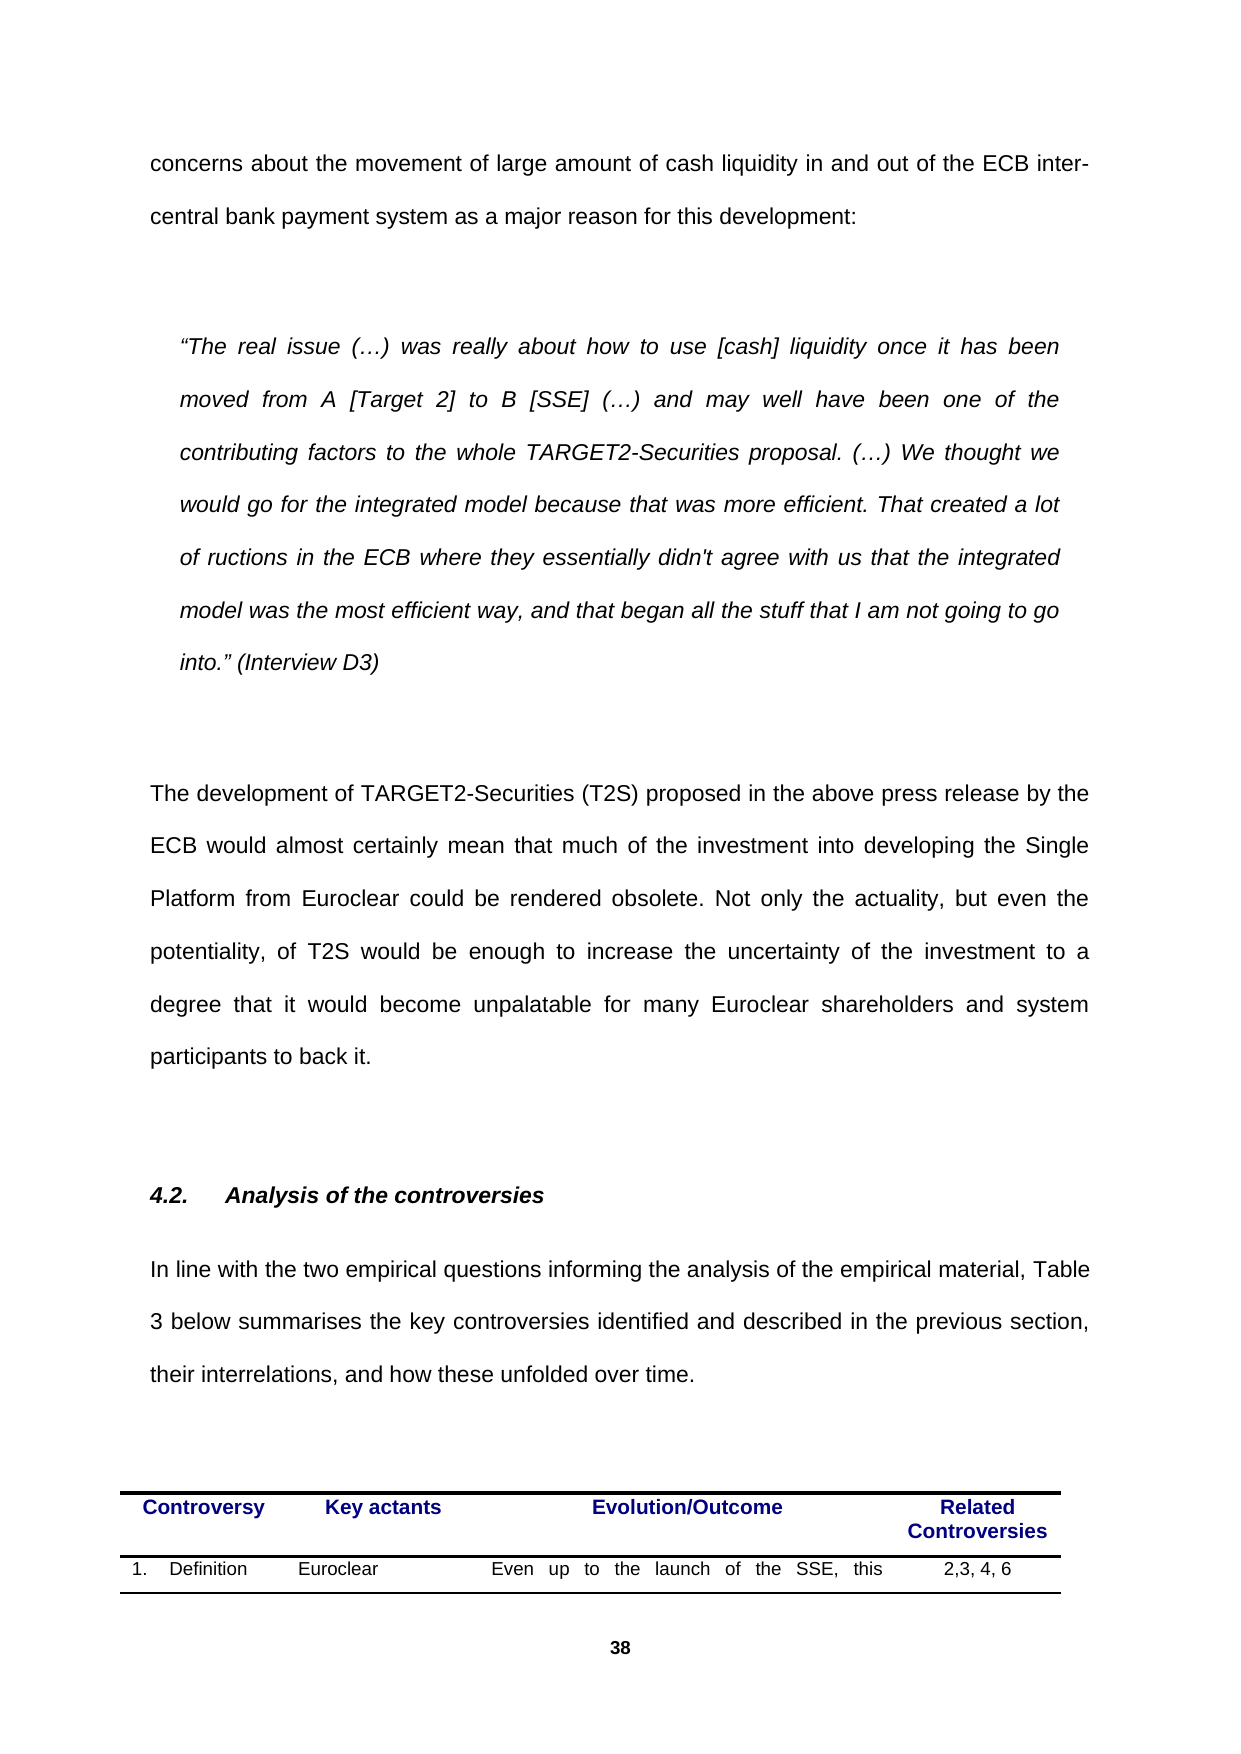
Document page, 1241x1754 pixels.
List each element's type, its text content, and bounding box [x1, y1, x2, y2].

subtitle 4.2. Analysis of the controversies [150, 1182, 1090, 1208]
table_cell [287, 1558, 480, 1592]
table_cell 2,3, 4, 6 [895, 1558, 1061, 1592]
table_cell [120, 1558, 287, 1592]
table_header Key actants [287, 1495, 480, 1555]
text “The real issue (…) was really about how to use [cash] liquidity once it has been moved from A [Target 2] to B [SSE] (…) and may well have been one of the contributing factors to the whole TARGET2-Securities proposal. (…) We thought we would go for the integrated model because that was more efficient. That created a lot of ructions in the ECB where they essentially didn't agree with us that the integrated model was the most efficient way, and that began all the stuff that I am not going to go into.” (Interview D3) [179, 333, 1061, 676]
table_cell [480, 1558, 894, 1592]
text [150, 150, 1090, 229]
text The development of TARGET2-Securities (T2S) proposed in the above press release by the ECB would almost certainly mean that much of the investment into developing the Single Platform from Euroclear could be rendered obsolete. Not only the actuality, but even the potentiality, of T2S would be enough to increase the uncertainty of the investment to a degree that it would become unpalatable for many Euroclear shareholders and system participants to back it. [150, 780, 1090, 1070]
table_header Controversy [120, 1495, 287, 1555]
table_header Evolution/Outcome [480, 1495, 894, 1555]
text In line with the two empirical questions informing the analysis of the empirical material, Table 3 below summarises the key controversies identified and described in the previous section, their interrelations, and how these unfolded over time. [150, 1256, 1090, 1387]
table_header Related Controversies [895, 1495, 1061, 1555]
